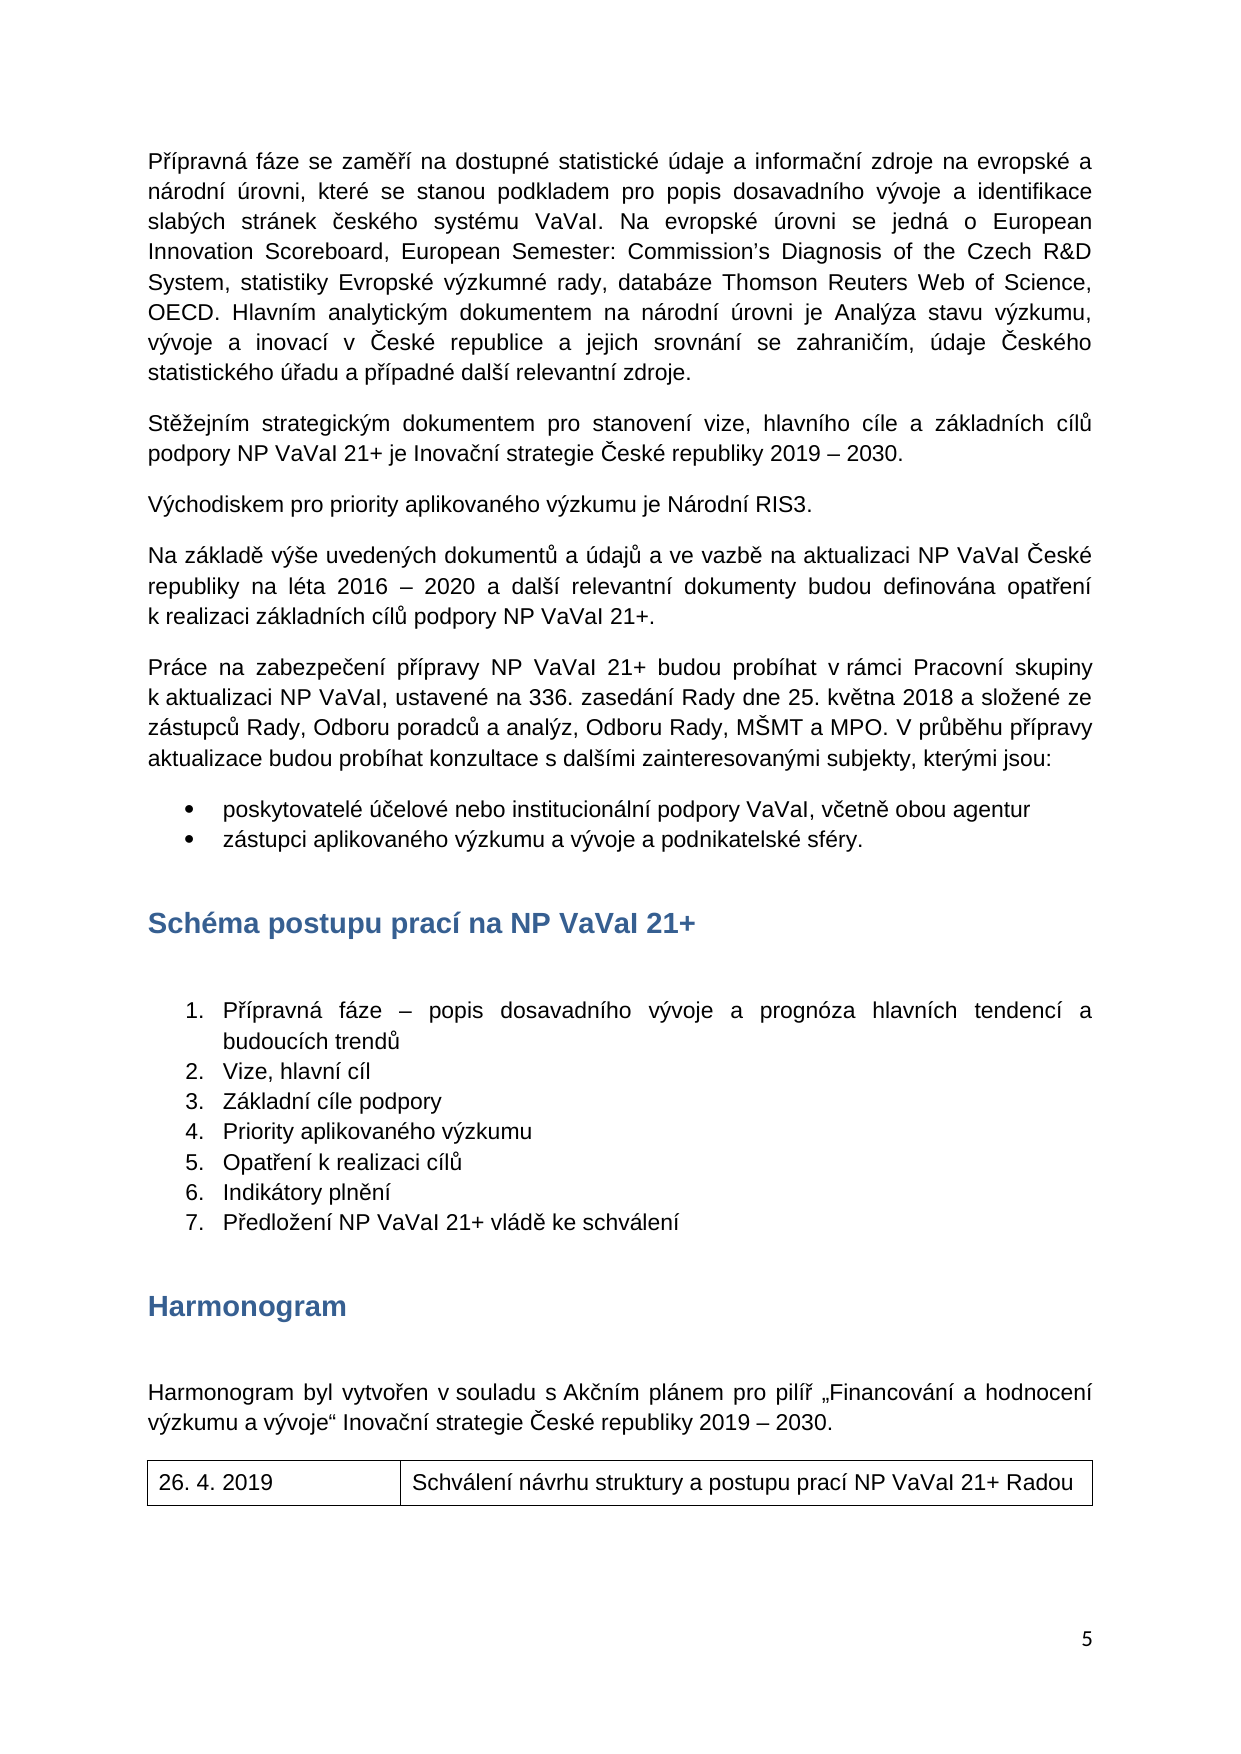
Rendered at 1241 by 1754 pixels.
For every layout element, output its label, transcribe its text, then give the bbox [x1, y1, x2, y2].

table_header Schválení návrhu struktury a postupu prací NP VaVaI 21+ Radou [401, 1461, 1092, 1505]
text Přípravná fáze se zaměří na dostupné statistické údaje a informační zdroje na evropské a národní úrovni, které se stanou podkladem pro popis dosavadního vývoje a identifikace slabých stránek českého systému VaVaI. Na evropské úrovni se jedná o European Innovation Scoreboard, European Semester: Commission’s Diagnosis of the Czech R&D System, statistiky Evropské výzkumné rady, databáze Thomson Reuters Web of Science, OECD. Hlavním analytickým dokumentem na národní úrovni je Analýza stavu výzkumu, vývoje a inovací v České republice a jejich srovnání se zahraničím, údaje Českého statistického úřadu a případné další relevantní zdroje. [148, 148, 1093, 385]
list Vize, hlavní cíl [185, 1058, 1093, 1084]
subtitle Harmonogram [148, 1289, 1093, 1323]
subtitle Schéma postupu prací na NP VaVaI 21+ [148, 906, 1093, 939]
list Předložení NP VaVaI 21+ vládě ke schválení [185, 1209, 1093, 1235]
list Indikátory plnění [185, 1179, 1093, 1205]
list poskytovatelé účelové nebo institucionální podpory VaVaI, včetně obou agentur [185, 796, 1093, 822]
text Práce na zabezpečení přípravy NP VaVaI 21+ budou probíhat v rámci Pracovní skupiny k aktualizaci NP VaVaI, ustavené na 336. zasedání Rady dne 25. května 2018 a složené ze zástupců Rady, Odboru poradců a analýz, Odboru Rady, MŠMT a MPO. V průběhu přípravy aktualizace budou probíhat konzultace s dalšími zainteresovanými subjekty, kterými jsou: [148, 654, 1093, 771]
text Východiskem pro priority aplikovaného výzkumu je Národní RIS3. [148, 491, 1093, 518]
list Přípravná fáze – popis dosavadního vývoje a prognóza hlavních tendencí a budoucích trendů [185, 997, 1093, 1054]
text Harmonogram byl vytvořen v souladu s Akčním plánem pro pilíř „Financování a hodnocení výzkumu a vývoje“ Inovační strategie České republiky 2019 – 2030. [148, 1379, 1093, 1435]
table_header 26. 4. 2019 [148, 1461, 400, 1505]
list Opatření k realizaci cílů [185, 1148, 1093, 1175]
text Stěžejním strategickým dokumentem pro stanovení vize, hlavního cíle a základních cílů podpory NP VaVaI 21+ je Inovační strategie České republiky 2019 – 2030. [148, 410, 1093, 467]
list Priority aplikovaného výzkumu [185, 1118, 1093, 1145]
list Základní cíle podpory [185, 1088, 1093, 1114]
text Na základě výše uvedených dokumentů a údajů a ve vazbě na aktualizaci NP VaVaI České republiky na léta 2016 – 2020 a další relevantní dokumenty budou definována opatření k realizaci základních cílů podpory NP VaVaI 21+. [148, 542, 1093, 629]
list zástupci aplikovaného výzkumu a vývoje a podnikatelské sféry. [185, 826, 1093, 852]
